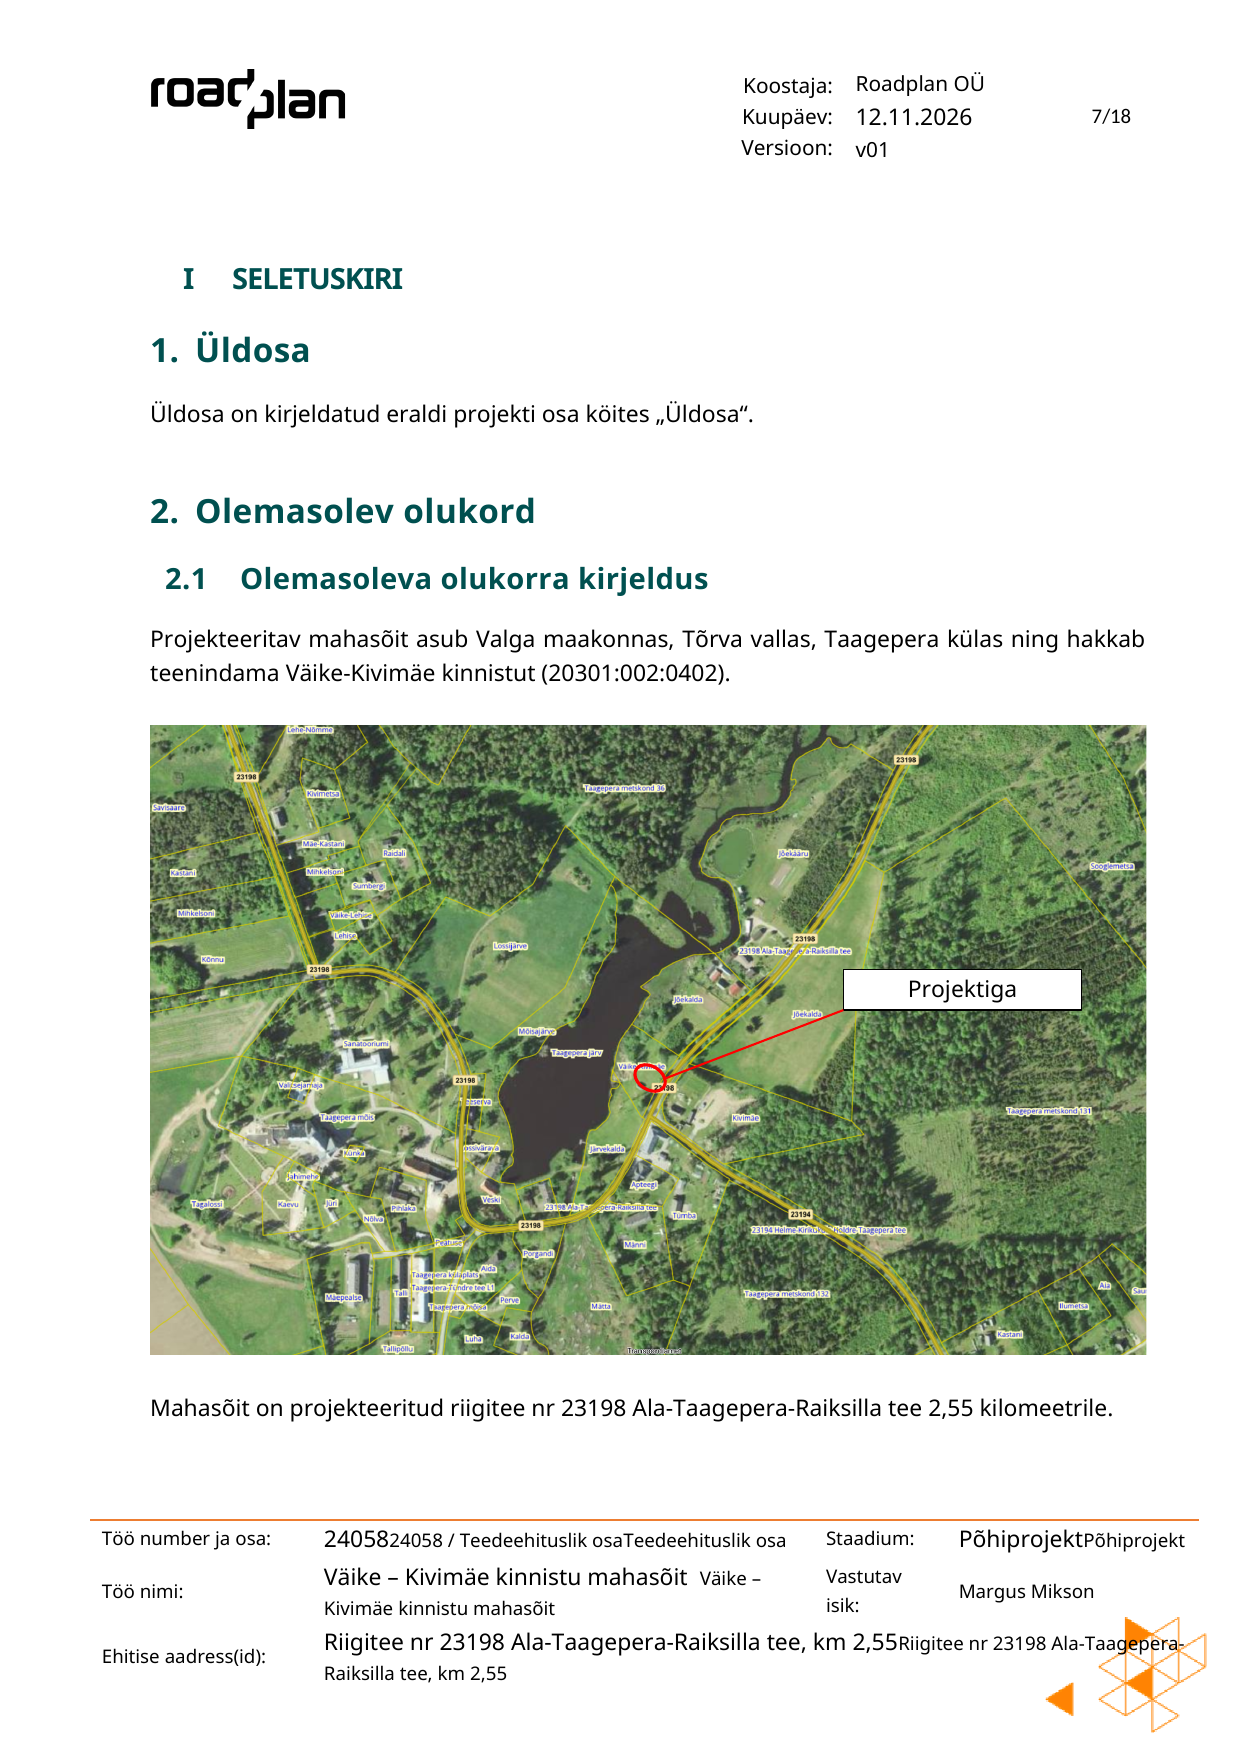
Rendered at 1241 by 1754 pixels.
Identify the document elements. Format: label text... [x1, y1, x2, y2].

text Projekteeritav mahasõit asub Valga maakonnas, Tõrva vallas, Taagepera külas ning hakkab teenindama Väike-Kivimäe kinnistut (20301:002:0402). [150, 623, 1146, 688]
text Üldosa on kirjeldatud eraldi projekti osa köites „Üldosa“. [150, 398, 1146, 429]
subtitle Üldosa [150, 327, 1146, 373]
picture [150, 725, 1147, 1355]
subtitle Olemasolev olukord [150, 487, 1146, 533]
picture [1033, 1617, 1218, 1740]
picture [150, 69, 346, 129]
title Seletuskiri [194, 258, 1146, 298]
subtitle Olemasoleva olukorra kirjeldus [165, 558, 1146, 598]
text Mahasõit on projekteeritud riigitee nr 23198 Ala-Taagepera-Raiksilla tee 2,55 kilomeetrile. [150, 1392, 1146, 1423]
